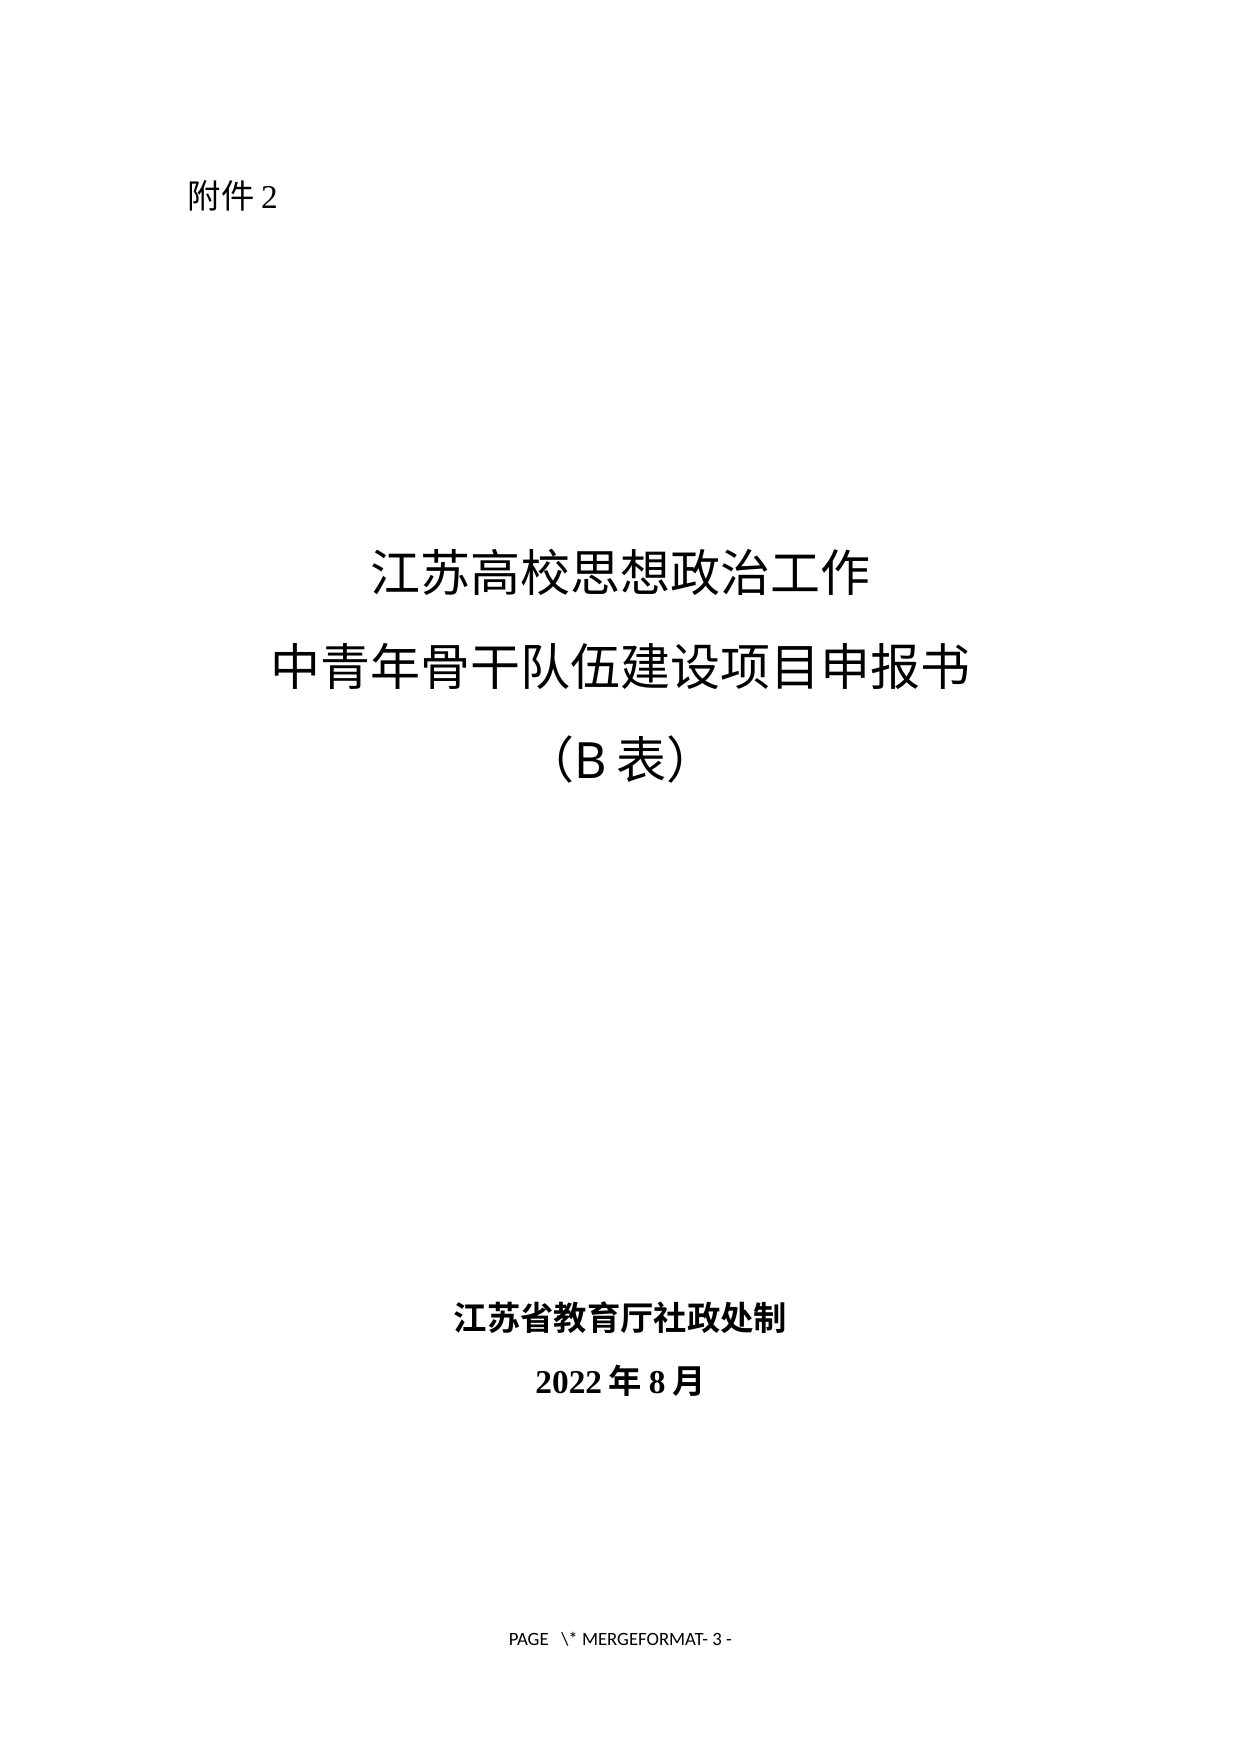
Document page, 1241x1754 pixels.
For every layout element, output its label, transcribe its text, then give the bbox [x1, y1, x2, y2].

text 江苏省教育厅社政处制 [187, 1281, 1053, 1343]
text 2022年8月 [187, 1343, 1053, 1406]
text 江苏高校思想政治工作 [187, 512, 1053, 606]
text 附件2 [187, 162, 1053, 227]
text （B表） [187, 699, 1053, 793]
text 中青年骨干队伍建设项目申报书 [187, 606, 1053, 699]
